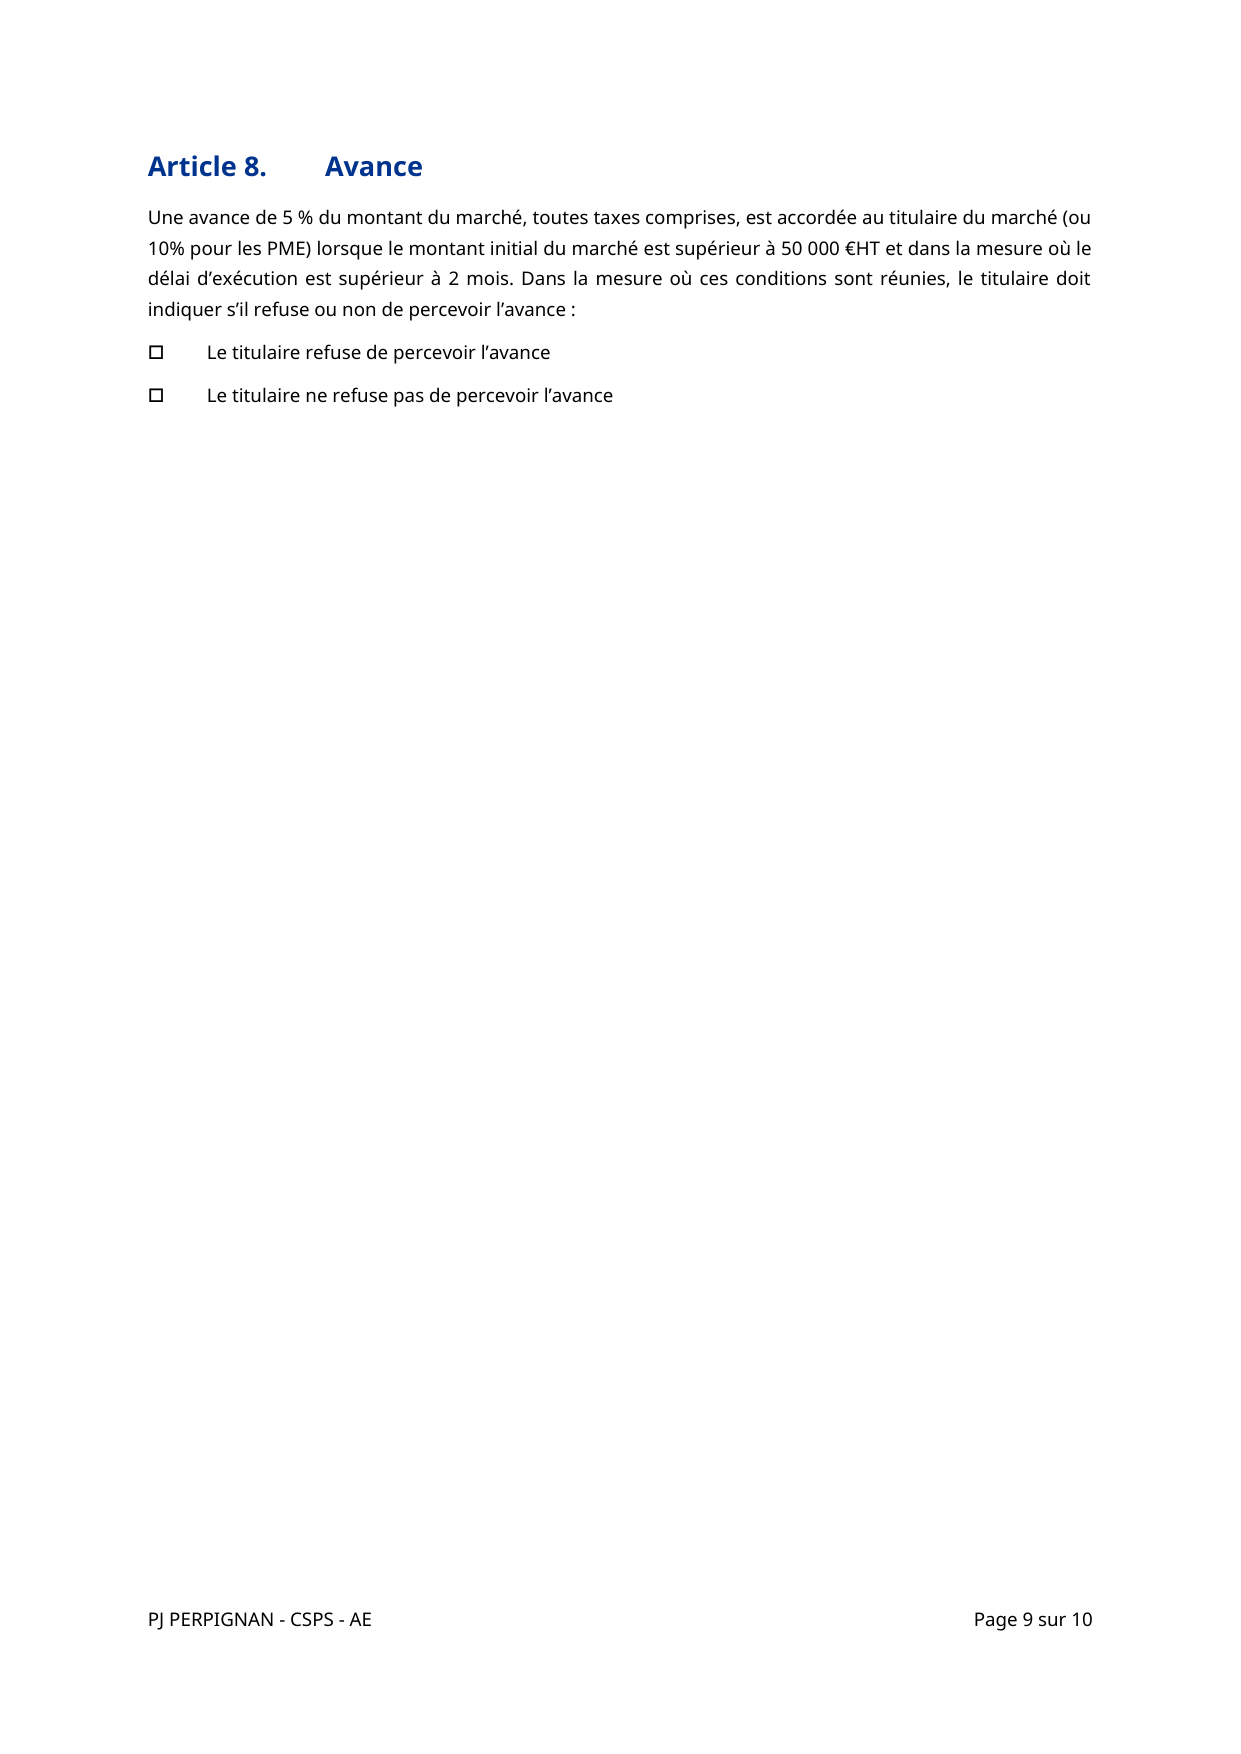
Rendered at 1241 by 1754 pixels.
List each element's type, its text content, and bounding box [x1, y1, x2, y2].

text Le titulaire refuse de percevoir l’avance [148, 339, 1093, 365]
subtitle Avance [148, 148, 1093, 184]
text Le titulaire ne refuse pas de percevoir l’avance [148, 382, 1093, 408]
text Une avance de 5 % du montant du marché, toutes taxes comprises, est accordée au titulaire du marché (ou 10% pour les PME) lorsque le montant initial du marché est supérieur à 50 000 €HT et dans la mesure où le délai d’exécution est supérieur à 2 mois. Dans la mesure où ces conditions sont réunies, le titulaire doit indiquer s’il refuse ou non de percevoir l’avance : [148, 204, 1093, 322]
